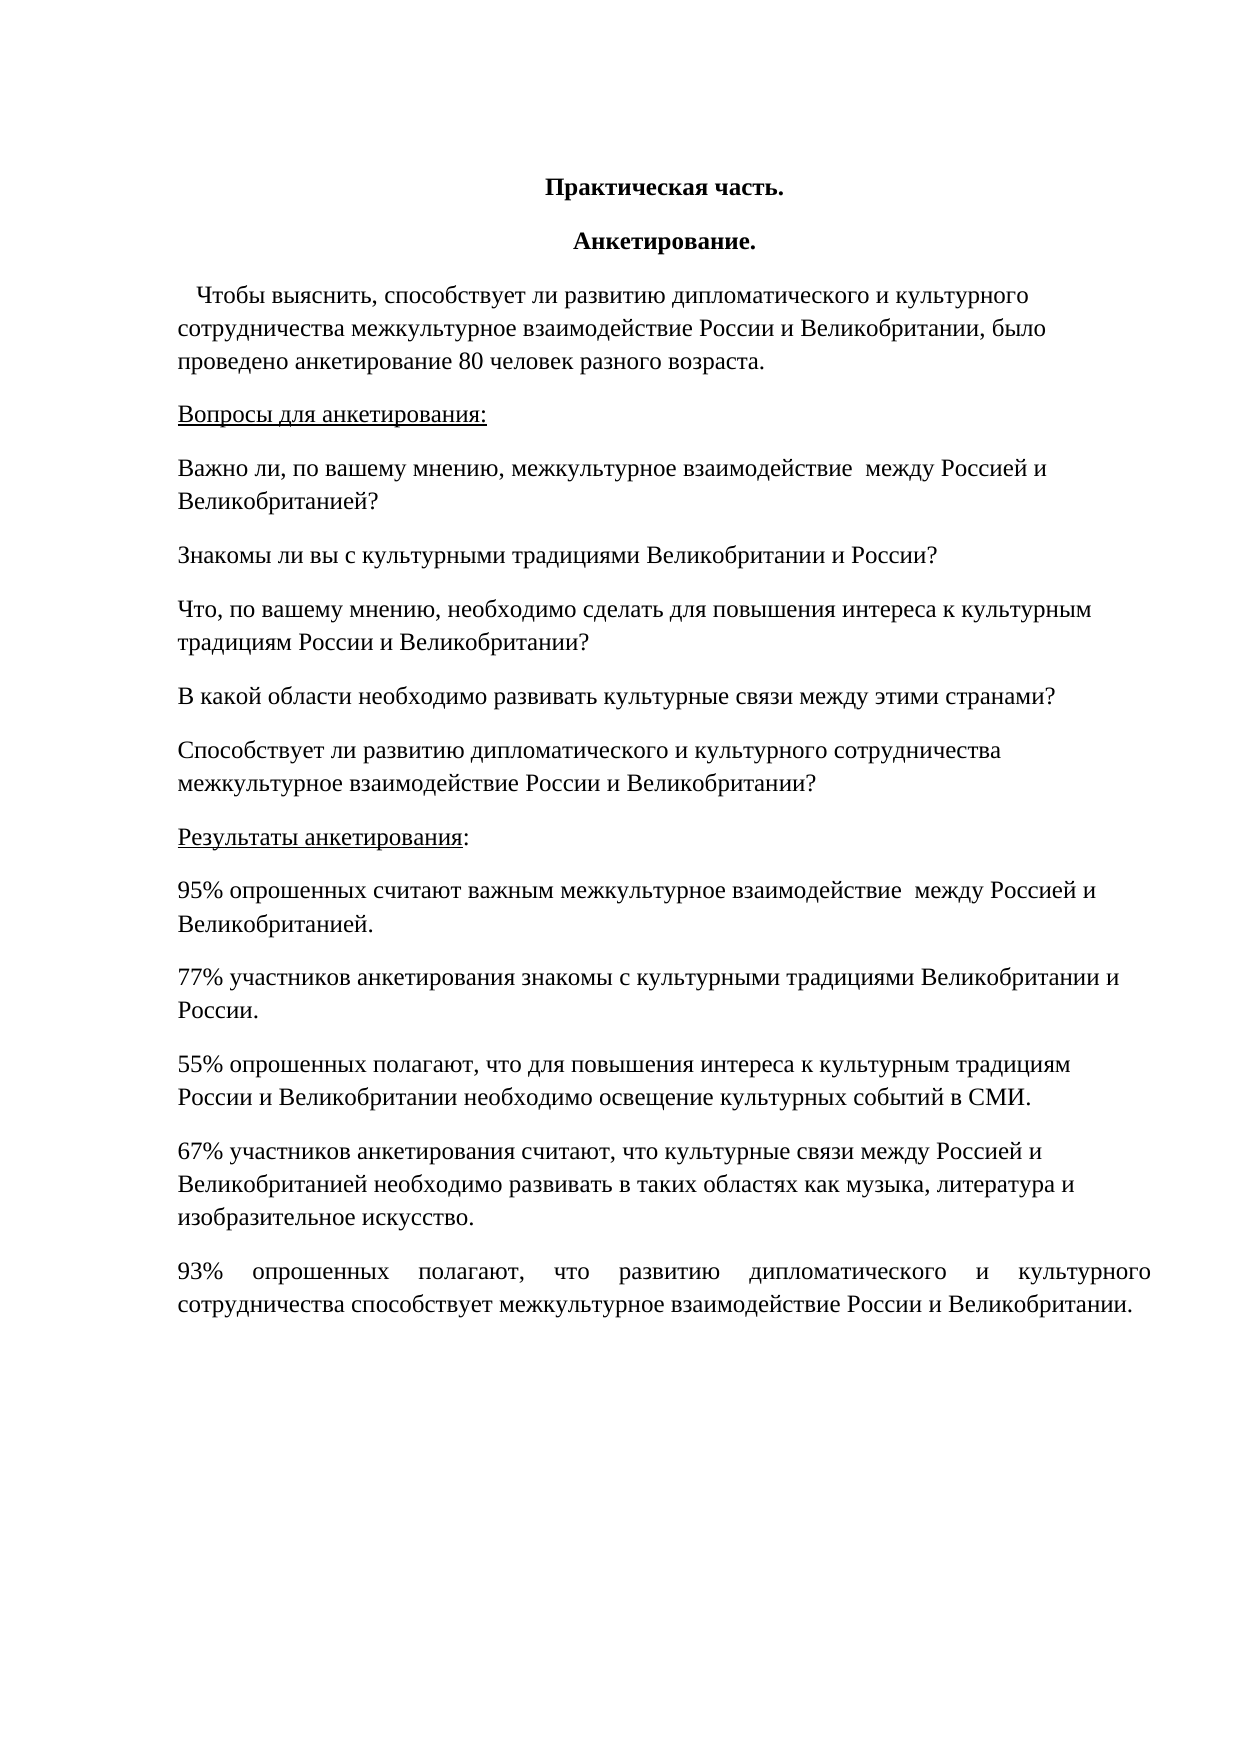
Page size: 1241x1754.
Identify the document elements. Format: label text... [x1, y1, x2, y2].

text 95% опрошенных считают важным межкультурное взаимодействие между Россией и Великобританией. [177, 876, 1152, 937]
text В какой области необходимо развивать культурные связи между этими странами? [177, 681, 1152, 710]
text Что, по вашему мнению, необходимо сделать для повышения интереса к культурным традициям России и Великобритании? [177, 594, 1152, 656]
text Практическая часть. [177, 172, 1152, 201]
text 55% опрошенных полагают, что для повышения интереса к культурным традициям России и Великобритании необходимо освещение культурных событий в СМИ. [177, 1049, 1152, 1111]
text Способствует ли развитию дипломатического и культурного сотрудничества межкультурное взаимодействие России и Великобритании? [177, 735, 1152, 797]
text Знакомы ли вы с культурными традициями Великобритании и России? [177, 540, 1152, 569]
text 77% участников анкетирования знакомы с культурными традициями Великобритании и России. [177, 962, 1152, 1024]
text 67% участников анкетирования считают, что культурные связи между Россией и Великобританией необходимо развивать в таких областях как музыка, литература и изобразительное искусство. [177, 1136, 1152, 1231]
text Важно ли, по вашему мнению, межкультурное взаимодействие между Россией и Великобританией? [177, 453, 1152, 515]
text Анкетирование. [177, 226, 1152, 254]
text 93% опрошенных полагают, что развитию дипломатического и культурного сотрудничества способствует межкультурное взаимодействие России и Великобритании. [177, 1256, 1152, 1318]
text Результаты анкетирования: [177, 822, 1152, 851]
text Вопросы для анкетирования: [177, 399, 1152, 428]
text Чтобы выяснить, способствует ли развитию дипломатического и культурного сотрудничества межкультурное взаимодействие России и Великобритании, было проведено анкетирование 80 человек разного возраста. [177, 280, 1152, 374]
